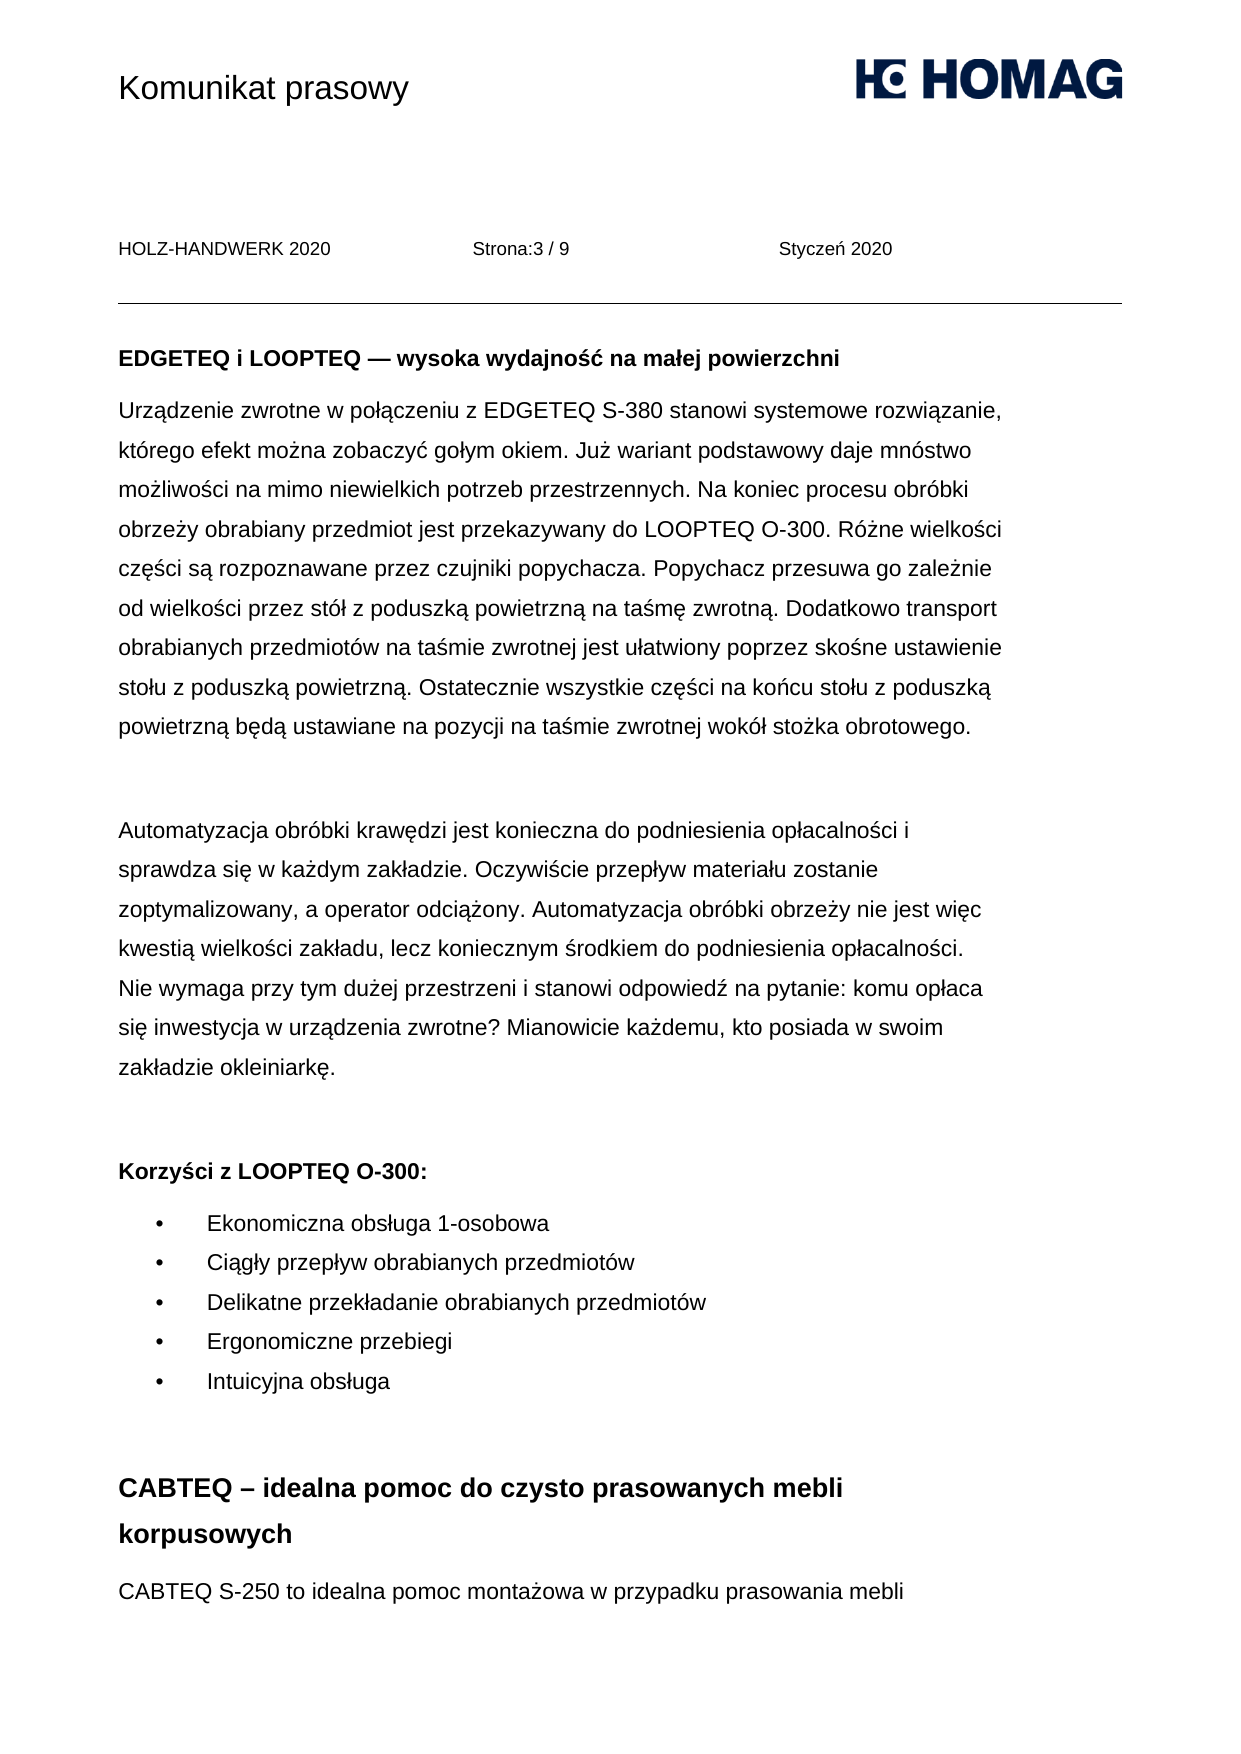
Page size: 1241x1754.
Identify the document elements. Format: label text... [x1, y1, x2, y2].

list Ergonomiczne przebiegi [155, 1328, 1004, 1354]
text Urządzenie zwrotne w połączeniu z EDGETEQ S-380 stanowi systemowe rozwiązanie, którego efekt można zobaczyć gołym okiem. Już wariant podstawowy daje mnóstwo możliwości na mimo niewielkich potrzeb przestrzennych. Na koniec procesu obróbki obrzeży obrabiany przedmiot jest przekazywany do LOOPTEQ O-300. Różne wielkości części są rozpoznawane przez czujniki popychacza. Popychacz przesuwa go zależnie od wielkości przez stół z poduszką powietrzną na taśmę zwrotną. Dodatkowo transport obrabianych przedmiotów na taśmie zwrotnej jest ułatwiony poprzez skośne ustawienie stołu z poduszką powietrzną. Ostatecznie wszystkie części na końcu stołu z poduszką powietrzną będą ustawiane na pozycji na taśmie zwrotnej wokół stożka obrotowego. [118, 397, 1004, 739]
picture [856, 59, 1123, 99]
text EDGETEQ i LOOPTEQ — wysoka wydajność na małej powierzchni [118, 345, 1004, 372]
list Ekonomiczna obsługa 1-osobowa [155, 1210, 1004, 1236]
text Automatyzacja obróbki krawędzi jest konieczna do podniesienia opłacalności i sprawdza się w każdym zakładzie. Oczywiście przepływ materiału zostanie zoptymalizowany, a operator odciążony. Automatyzacja obróbki obrzeży nie jest więc kwestią wielkości zakładu, lecz koniecznym środkiem do podniesienia opłacalności. Nie wymaga przy tym dużej przestrzeni i stanowi odpowiedź na pytanie: komu opłaca się inwestycja w urządzenia zwrotne? Mianowicie każdemu, kto posiada w swoim zakładzie okleiniarkę. [118, 817, 1004, 1080]
list Intuicyjna obsługa [155, 1368, 1004, 1394]
list Delikatne przekładanie obrabianych przedmiotów [155, 1289, 1004, 1315]
text Korzyści z LOOPTEQ O-300: [118, 1158, 1004, 1184]
text CABTEQ – idealna pomoc do czysto prasowanych mebli korpusowych [118, 1472, 1004, 1550]
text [118, 1578, 1004, 1604]
list Ciągły przepływ obrabianych przedmiotów [155, 1249, 1004, 1276]
